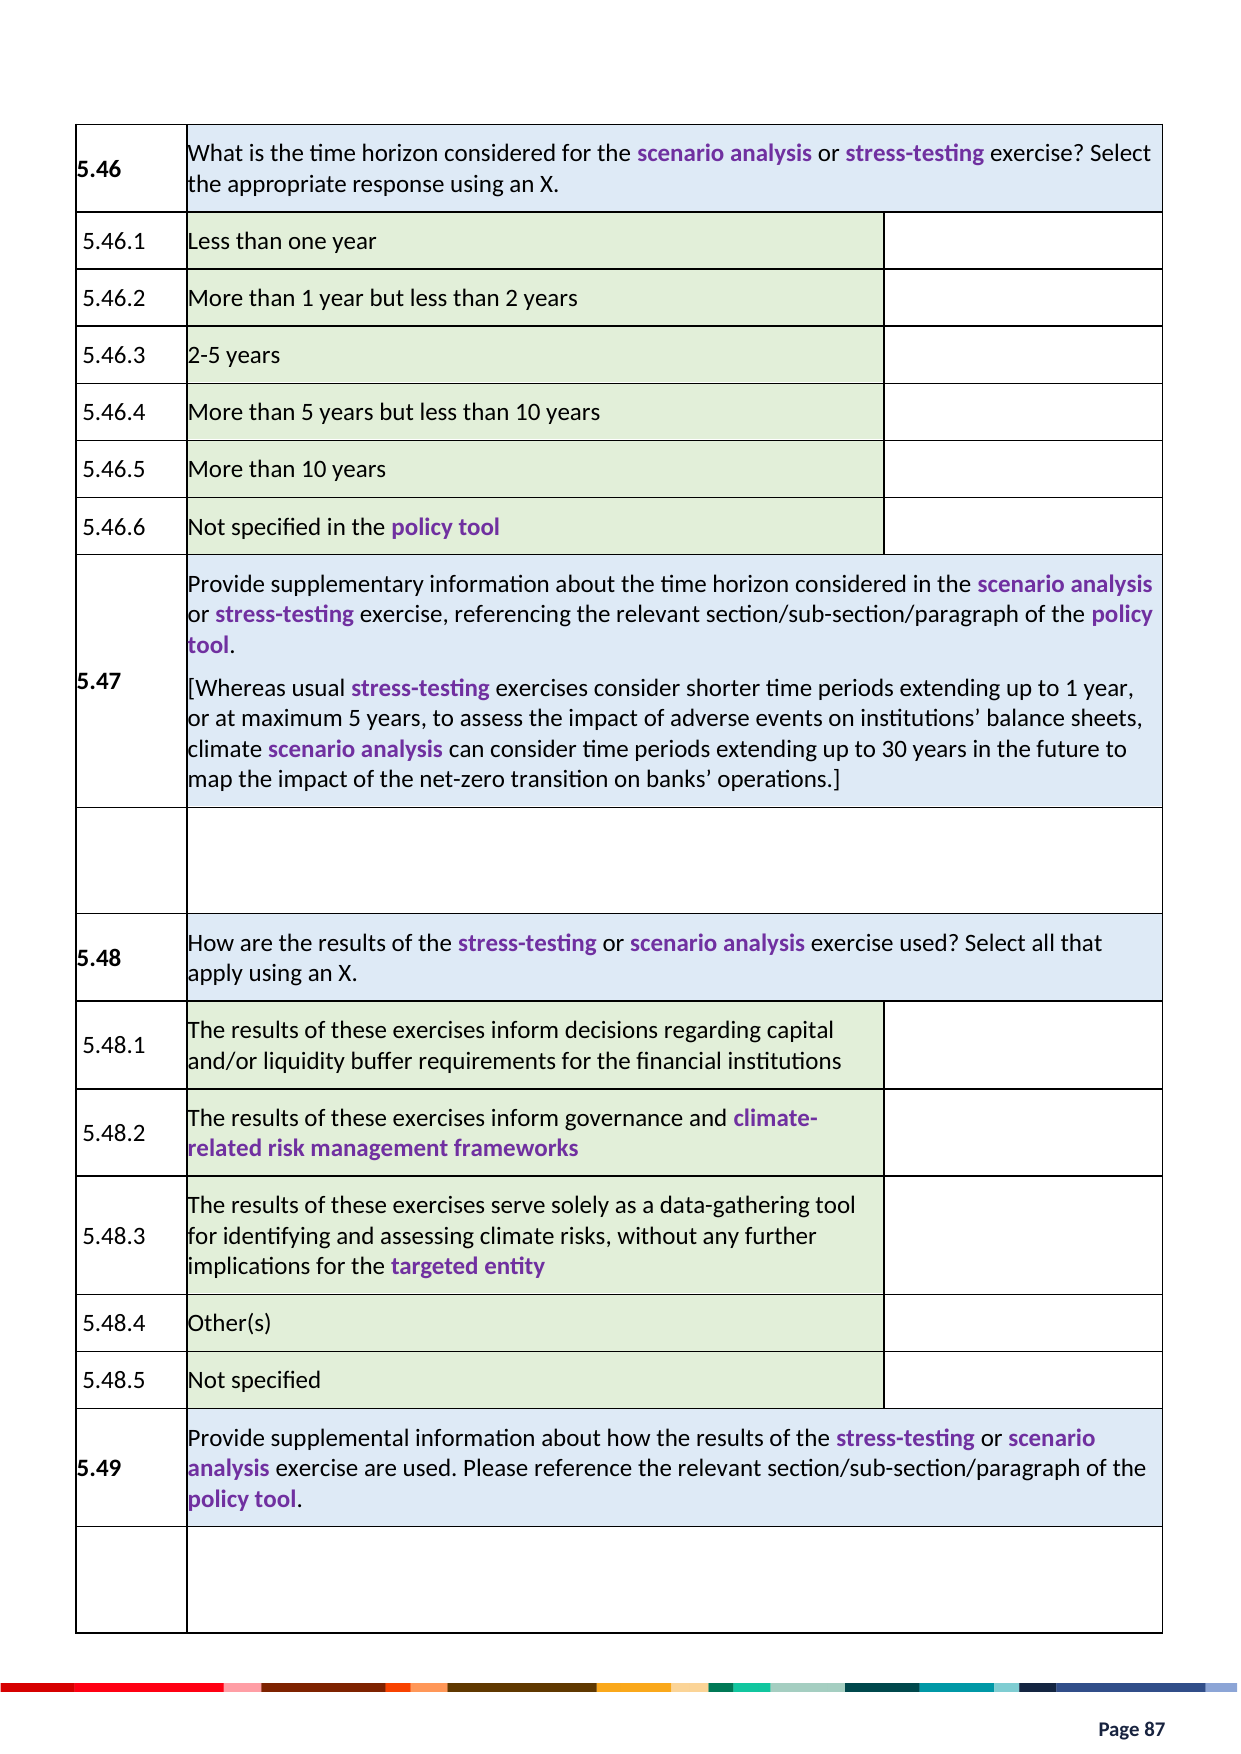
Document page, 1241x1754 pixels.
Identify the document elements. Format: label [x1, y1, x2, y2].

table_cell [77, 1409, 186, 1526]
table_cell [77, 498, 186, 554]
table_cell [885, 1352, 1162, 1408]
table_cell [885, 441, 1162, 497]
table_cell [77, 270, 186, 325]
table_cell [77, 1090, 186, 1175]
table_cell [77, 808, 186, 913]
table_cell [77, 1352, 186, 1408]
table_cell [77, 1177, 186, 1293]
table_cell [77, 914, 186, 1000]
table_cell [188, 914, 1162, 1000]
picture [0, 1683, 1236, 1692]
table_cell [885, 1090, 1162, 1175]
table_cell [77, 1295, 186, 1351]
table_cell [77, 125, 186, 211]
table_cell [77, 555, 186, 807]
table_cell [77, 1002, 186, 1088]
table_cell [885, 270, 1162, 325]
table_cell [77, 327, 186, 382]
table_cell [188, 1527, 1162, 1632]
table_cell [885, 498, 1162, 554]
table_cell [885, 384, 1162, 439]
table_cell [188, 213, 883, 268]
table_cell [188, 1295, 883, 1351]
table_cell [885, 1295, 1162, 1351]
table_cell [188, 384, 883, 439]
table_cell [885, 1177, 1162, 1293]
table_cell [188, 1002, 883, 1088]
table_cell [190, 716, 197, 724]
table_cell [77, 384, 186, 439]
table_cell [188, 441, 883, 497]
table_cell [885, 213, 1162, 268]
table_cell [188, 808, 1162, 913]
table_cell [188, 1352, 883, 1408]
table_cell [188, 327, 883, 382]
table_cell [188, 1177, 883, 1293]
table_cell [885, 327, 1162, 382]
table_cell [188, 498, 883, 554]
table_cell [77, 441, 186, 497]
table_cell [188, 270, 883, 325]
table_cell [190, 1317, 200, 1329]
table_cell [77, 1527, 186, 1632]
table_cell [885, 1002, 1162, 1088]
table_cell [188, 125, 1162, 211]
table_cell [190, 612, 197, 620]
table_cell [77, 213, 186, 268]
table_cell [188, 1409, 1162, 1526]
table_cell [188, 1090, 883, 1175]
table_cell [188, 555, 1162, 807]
